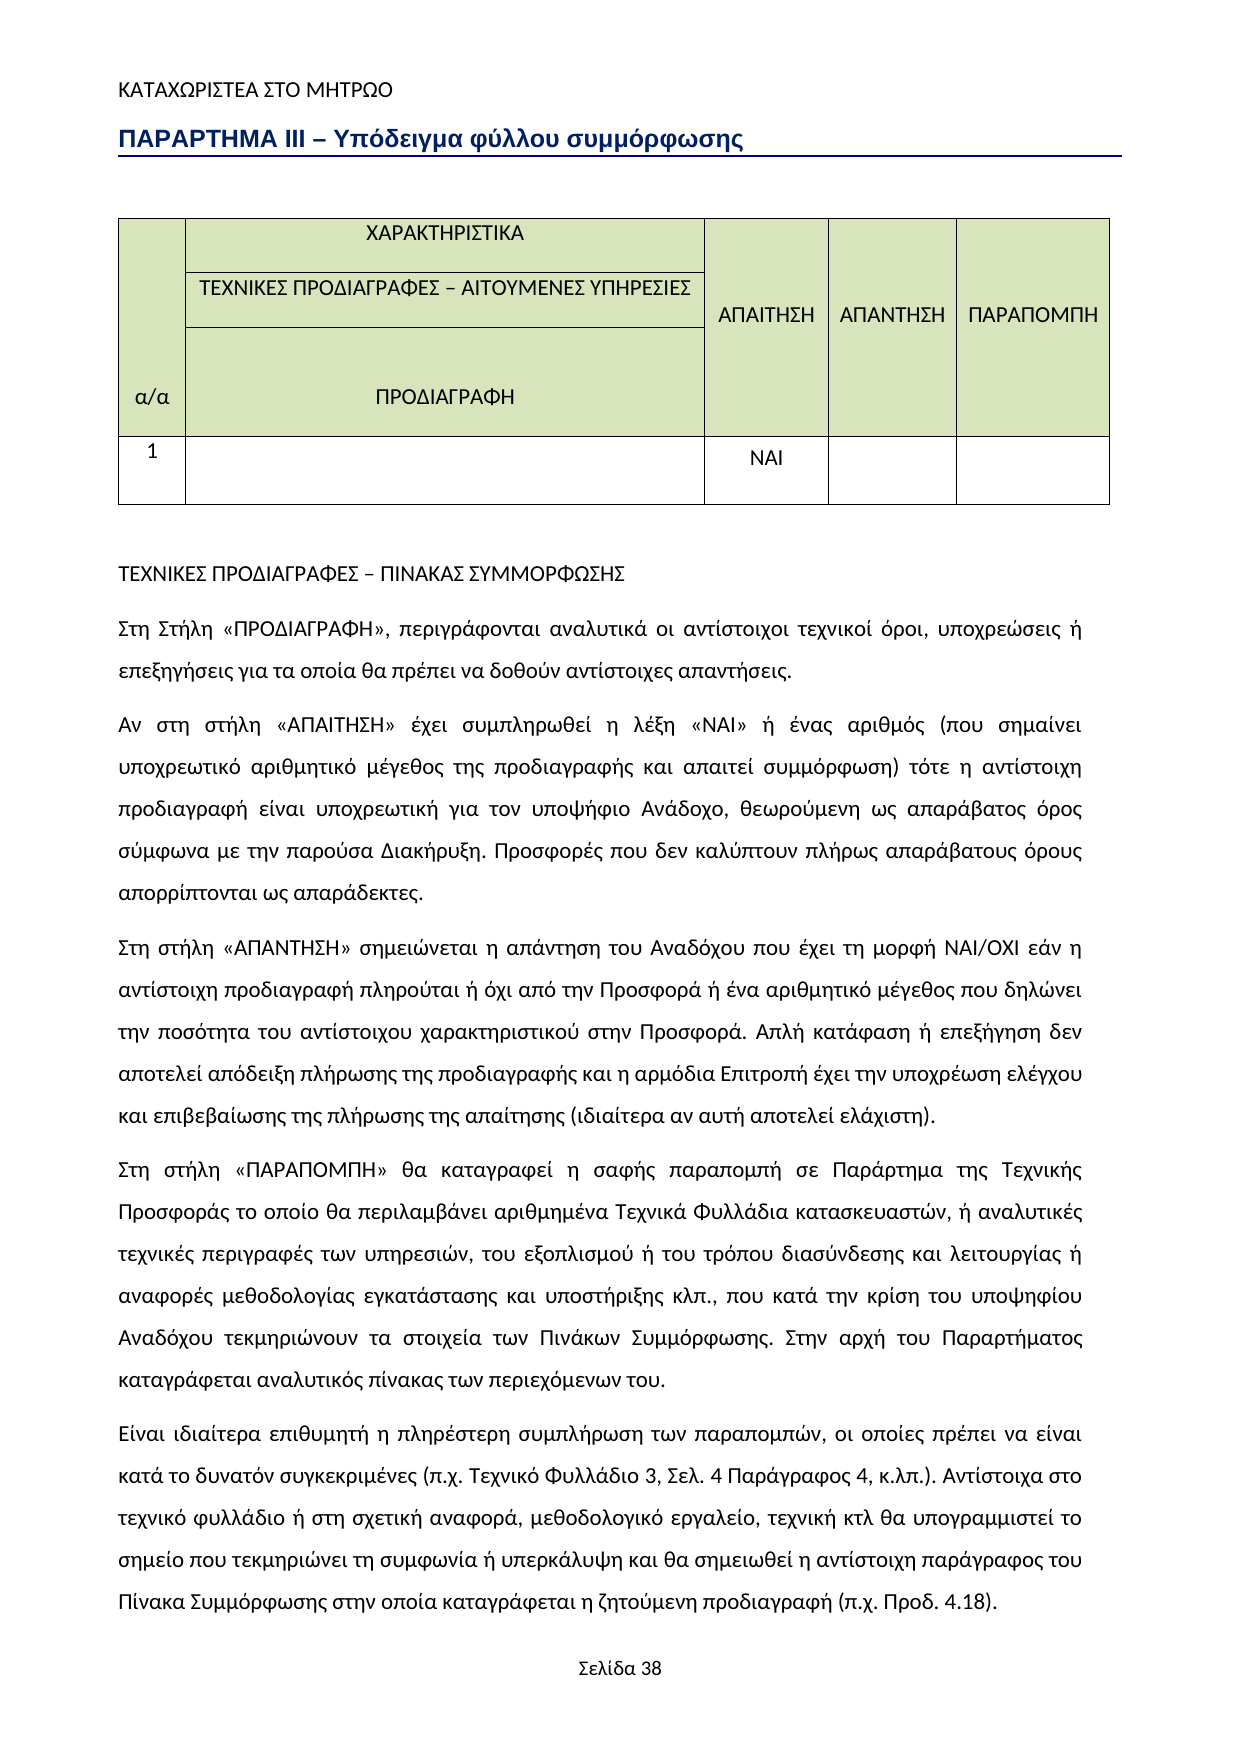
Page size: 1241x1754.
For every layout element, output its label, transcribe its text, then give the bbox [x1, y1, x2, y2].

text Αν στη στήλη «ΑΠΑΙΤΗΣΗ» έχει συμπληρωθεί η λέξη «ΝΑΙ» ή ένας αριθμός (που σημαίνει υποχρεωτικό αριθμητικό μέγεθος της προδιαγραφής και απαιτεί συμμόρφωση) τότε η αντίστοιχη προδιαγραφή είναι υποχρεωτική για τον υποψήφιο Ανάδοχο, θεωρούμενη ως απαράβατος όρος σύμφωνα με την παρούσα Διακήρυξη. Προσφορές που δεν καλύπτουν πλήρως απαράβατους όρους απορρίπτονται ως απαράδεκτες. [118, 710, 1084, 906]
text Είναι ιδιαίτερα επιθυμητή η πληρέστερη συμπλήρωση των παραπομπών, οι οποίες πρέπει να είναι κατά το δυνατόν συγκεκριμένες (π.χ. Τεχνικό Φυλλάδιο 3, Σελ. 4 Παράγραφος 4, κ.λπ.). Αντίστοιχα στο τεχνικό φυλλάδιο ή στη σχετική αναφορά, μεθοδολογικό εργαλείο, τεχνική κτλ θα υπογραμμιστεί το σημείο που τεκμηριώνει τη συμφωνία ή υπερκάλυψη και θα σημειωθεί η αντίστοιχη παράγραφος του Πίνακα Συμμόρφωσης στην οποία καταγράφεται η ζητούμενη προδιαγραφή (π.χ. Προδ. 4.18). [118, 1419, 1084, 1616]
text ΤΕΧΝΙΚΕΣ ΠΡΟΔΙΑΓΡΑΦΕΣ – ΠΙΝΑΚΑΣ ΣΥΜΜΟΡΦΩΣΗΣ [118, 559, 1084, 587]
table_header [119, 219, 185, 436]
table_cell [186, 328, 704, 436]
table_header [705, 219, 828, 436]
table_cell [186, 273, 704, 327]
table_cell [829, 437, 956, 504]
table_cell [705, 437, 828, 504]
text Στη Στήλη «ΠΡΟΔΙΑΓΡΑΦΗ», περιγράφονται αναλυτικά οι αντίστοιχοι τεχνικοί όροι, υποχρεώσεις ή επεξηγήσεις για τα οποία θα πρέπει να δοθούν αντίστοιχες απαντήσεις. [118, 614, 1084, 684]
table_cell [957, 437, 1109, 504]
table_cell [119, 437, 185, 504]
text Στη στήλη «ΠΑΡΑΠΟΜΠΗ» θα καταγραφεί η σαφής παραπομπή σε Παράρτημα της Τεχνικής Προσφοράς το οποίο θα περιλαμβάνει αριθμημένα Τεχνικά Φυλλάδια κατασκευαστών, ή αναλυτικές τεχνικές περιγραφές των υπηρεσιών, του εξοπλισμού ή του τρόπου διασύνδεσης και λειτουργίας ή αναφορές μεθοδολογίας εγκατάστασης και υποστήριξης κλπ., που κατά την κρίση του υποψηφίου Αναδόχου τεκμηριώνουν τα στοιχεία των Πινάκων Συμμόρφωσης. Στην αρχή του Παραρτήματος καταγράφεται αναλυτικός πίνακας των περιεχόμενων του. [118, 1155, 1084, 1393]
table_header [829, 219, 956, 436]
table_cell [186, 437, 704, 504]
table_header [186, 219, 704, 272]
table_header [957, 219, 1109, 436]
subtitle ΠΑΡΑΡΤΗΜΑ ΙΙΙ – Υπόδειγμα φύλλου συμμόρφωσης [118, 124, 1122, 155]
text Στη στήλη «ΑΠΑΝΤΗΣΗ» σημειώνεται η απάντηση του Αναδόχου που έχει τη μορφή ΝΑΙ/ΟΧΙ εάν η αντίστοιχη προδιαγραφή πληρούται ή όχι από την Προσφορά ή ένα αριθμητικό μέγεθος που δηλώνει την ποσότητα του αντίστοιχου χαρακτηριστικού στην Προσφορά. Απλή κατάφαση ή επεξήγηση δεν αποτελεί απόδειξη πλήρωσης της προδιαγραφής και η αρμόδια Επιτροπή έχει την υποχρέωση ελέγχου και επιβεβαίωσης της πλήρωσης της απαίτησης (ιδιαίτερα αν αυτή αποτελεί ελάχιστη). [118, 933, 1084, 1129]
